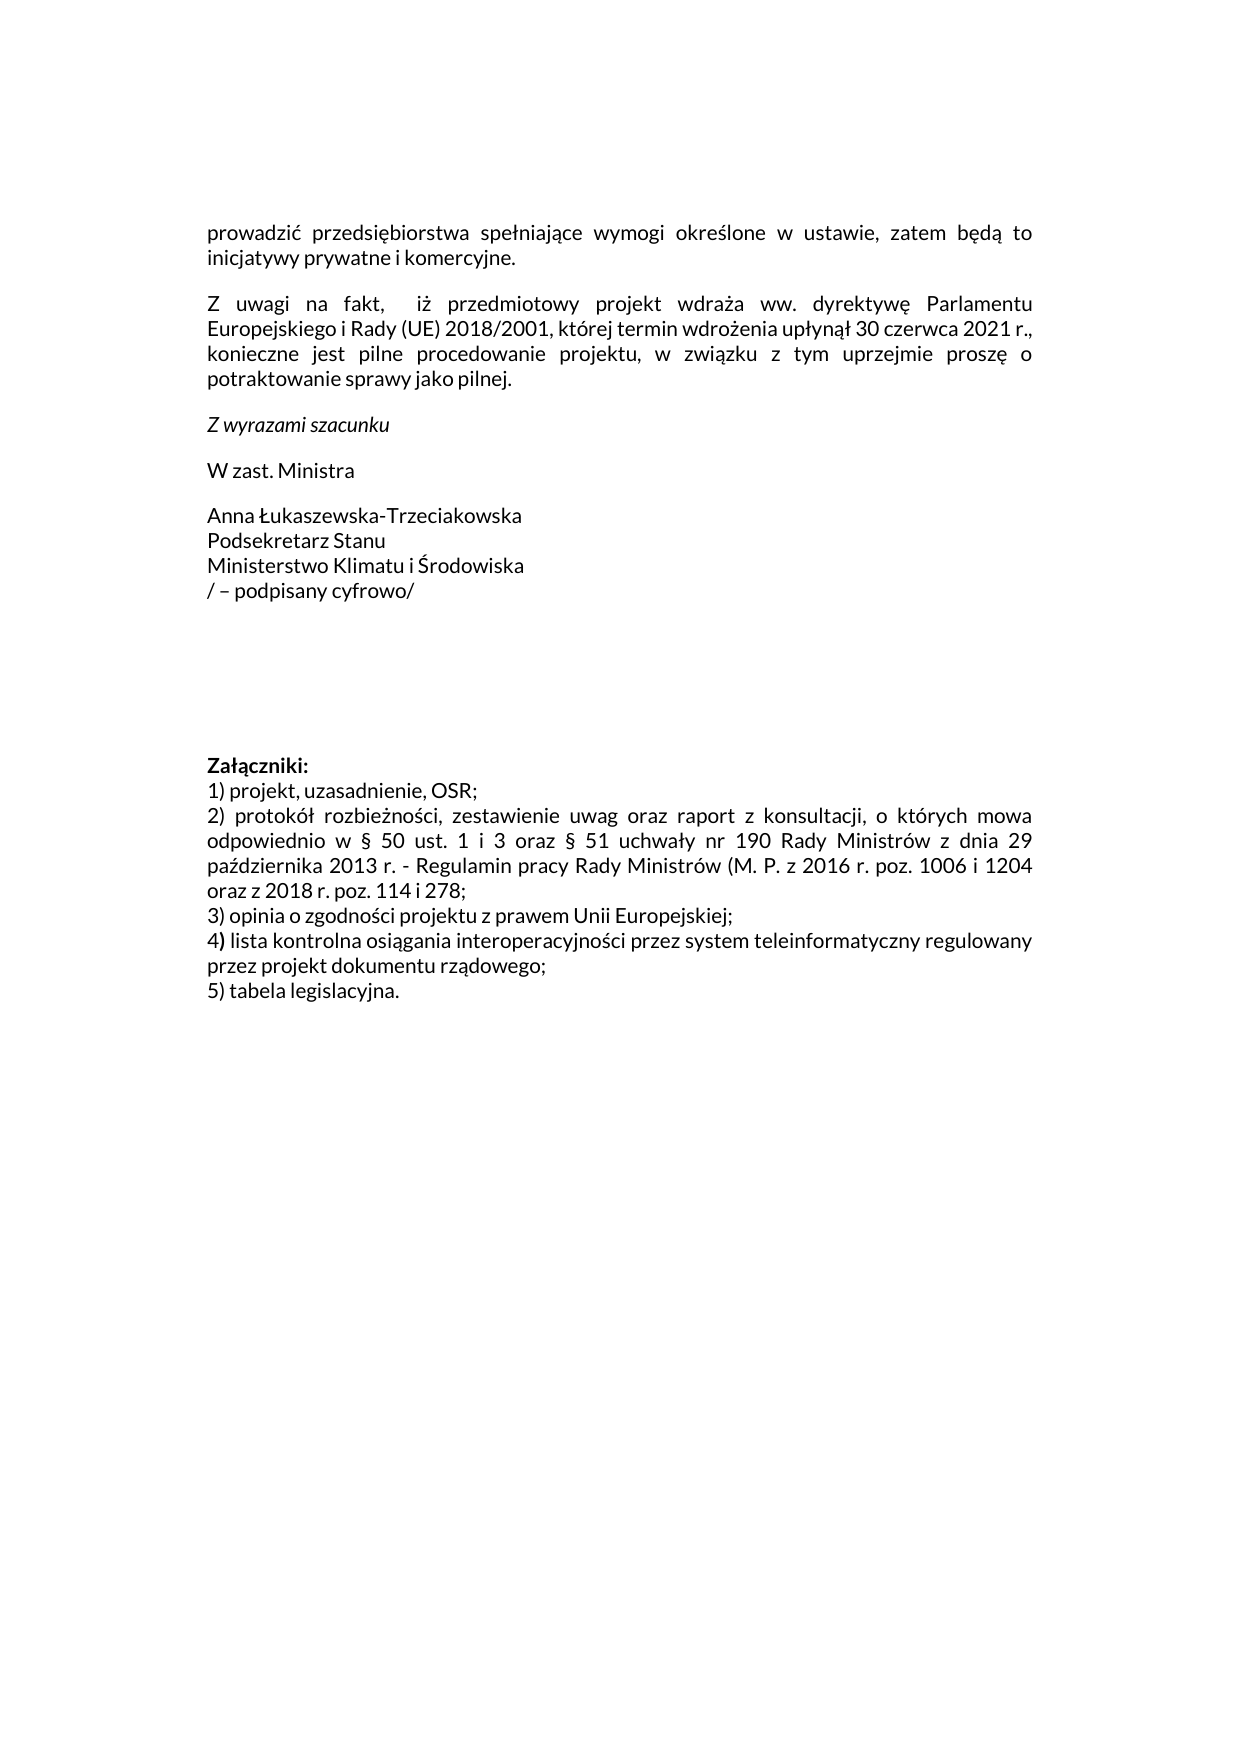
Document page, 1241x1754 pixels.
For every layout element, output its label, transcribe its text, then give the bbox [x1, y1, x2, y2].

text Załączniki: [207, 753, 1033, 778]
text Podsekretarz Stanu [207, 528, 1033, 553]
text W zast. Ministra [207, 458, 1033, 483]
text 5) tabela legislacyjna. [207, 978, 1033, 1003]
text 1) projekt, uzasadnienie, OSR; [207, 778, 1033, 803]
text 4) lista kontrolna osiągania interoperacyjności przez system teleinformatyczny regulowany przez projekt dokumentu rządowego; [207, 928, 1033, 978]
text 3) opinia o zgodności projektu z prawem Unii Europejskiej; [207, 903, 1033, 928]
text 2) protokół rozbieżności, zestawienie uwag oraz raport z konsultacji, o których mowa odpowiednio w § 50 ust. 1 i 3 oraz § 51 uchwały nr 190 Rady Ministrów z dnia 29 października 2013 r. - Regulamin pracy Rady Ministrów (M. P. z 2016 r. poz. 1006 i 1204 oraz z 2018 r. poz. 114 i 278; [207, 803, 1033, 903]
text Anna Łukaszewska-Trzeciakowska [207, 503, 1033, 528]
text Ministerstwo Klimatu i Środowiska / – podpisany cyfrowo/ [207, 553, 1033, 603]
text Z uwagi na fakt, iż przedmiotowy projekt wdraża ww. dyrektywę Parlamentu Europejskiego i Rady (UE) 2018/2001, której termin wdrożenia upłynął 30 czerwca 2021 r., konieczne jest pilne procedowanie projektu, w związku z tym uprzejmie proszę o potraktowanie sprawy jako pilnej. [207, 291, 1033, 391]
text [207, 220, 1033, 270]
text Z wyrazami szacunku [207, 412, 1033, 437]
